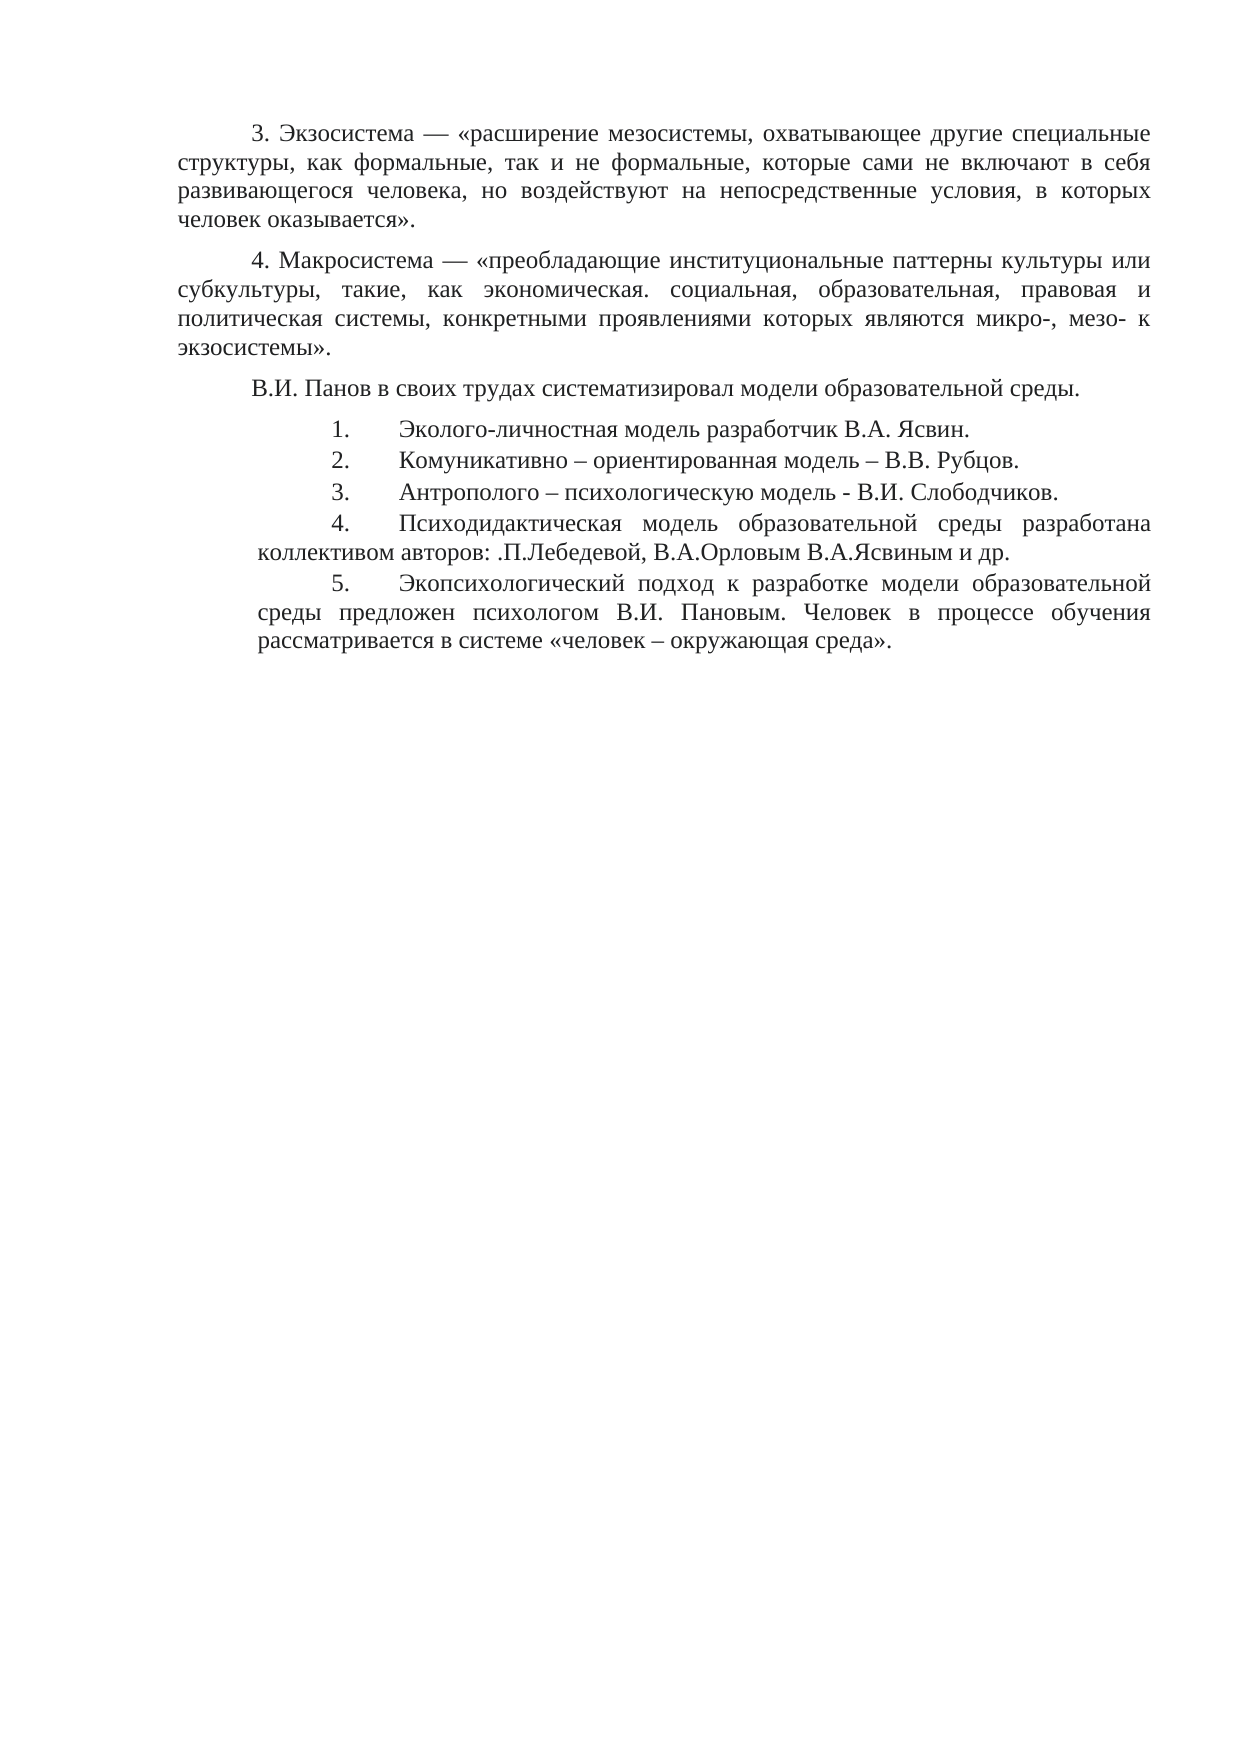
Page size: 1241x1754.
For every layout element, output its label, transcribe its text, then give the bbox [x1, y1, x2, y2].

list Психодидактическая модель образовательной среды разработана коллективом авторов: .П.Лебедевой, В.А.Орловым В.А.Ясвиным и др. [257, 508, 1152, 566]
list Экопсихологический подход к разработке модели образовательной среды предложен психологом В.И. Пановым. Человек в процессе обучения рассматривается в системе «человек – окружающая среда». [257, 568, 1152, 654]
text В.И. Панов в своих трудах систематизировал модели образовательной среды. [177, 373, 1152, 402]
list Антрополого – психологическую модель - В.И. Слободчиков. [257, 477, 1152, 506]
list Комуникативно – ориентированная модель – В.В. Рубцов. [257, 446, 1152, 474]
text 4. Макросистема — «преобладающие институциональные паттерны культуры или субкультуры, такие, как экономическая. социальная, образовательная, правовая и политическая системы, конкретными проявлениями которых являются микро-, мезо- к экзосистемы». [177, 246, 1152, 361]
text 3. Экзосистема — «расширение мезосистемы, охватывающее другие специальные структуры, как формальные, так и не формальные, которые сами не включают в себя развивающегося человека, но воздействуют на непосредственные условия, в которых человек оказывается». [177, 118, 1152, 233]
list Эколого-личностная модель разработчик В.А. Ясвин. [257, 414, 1152, 443]
